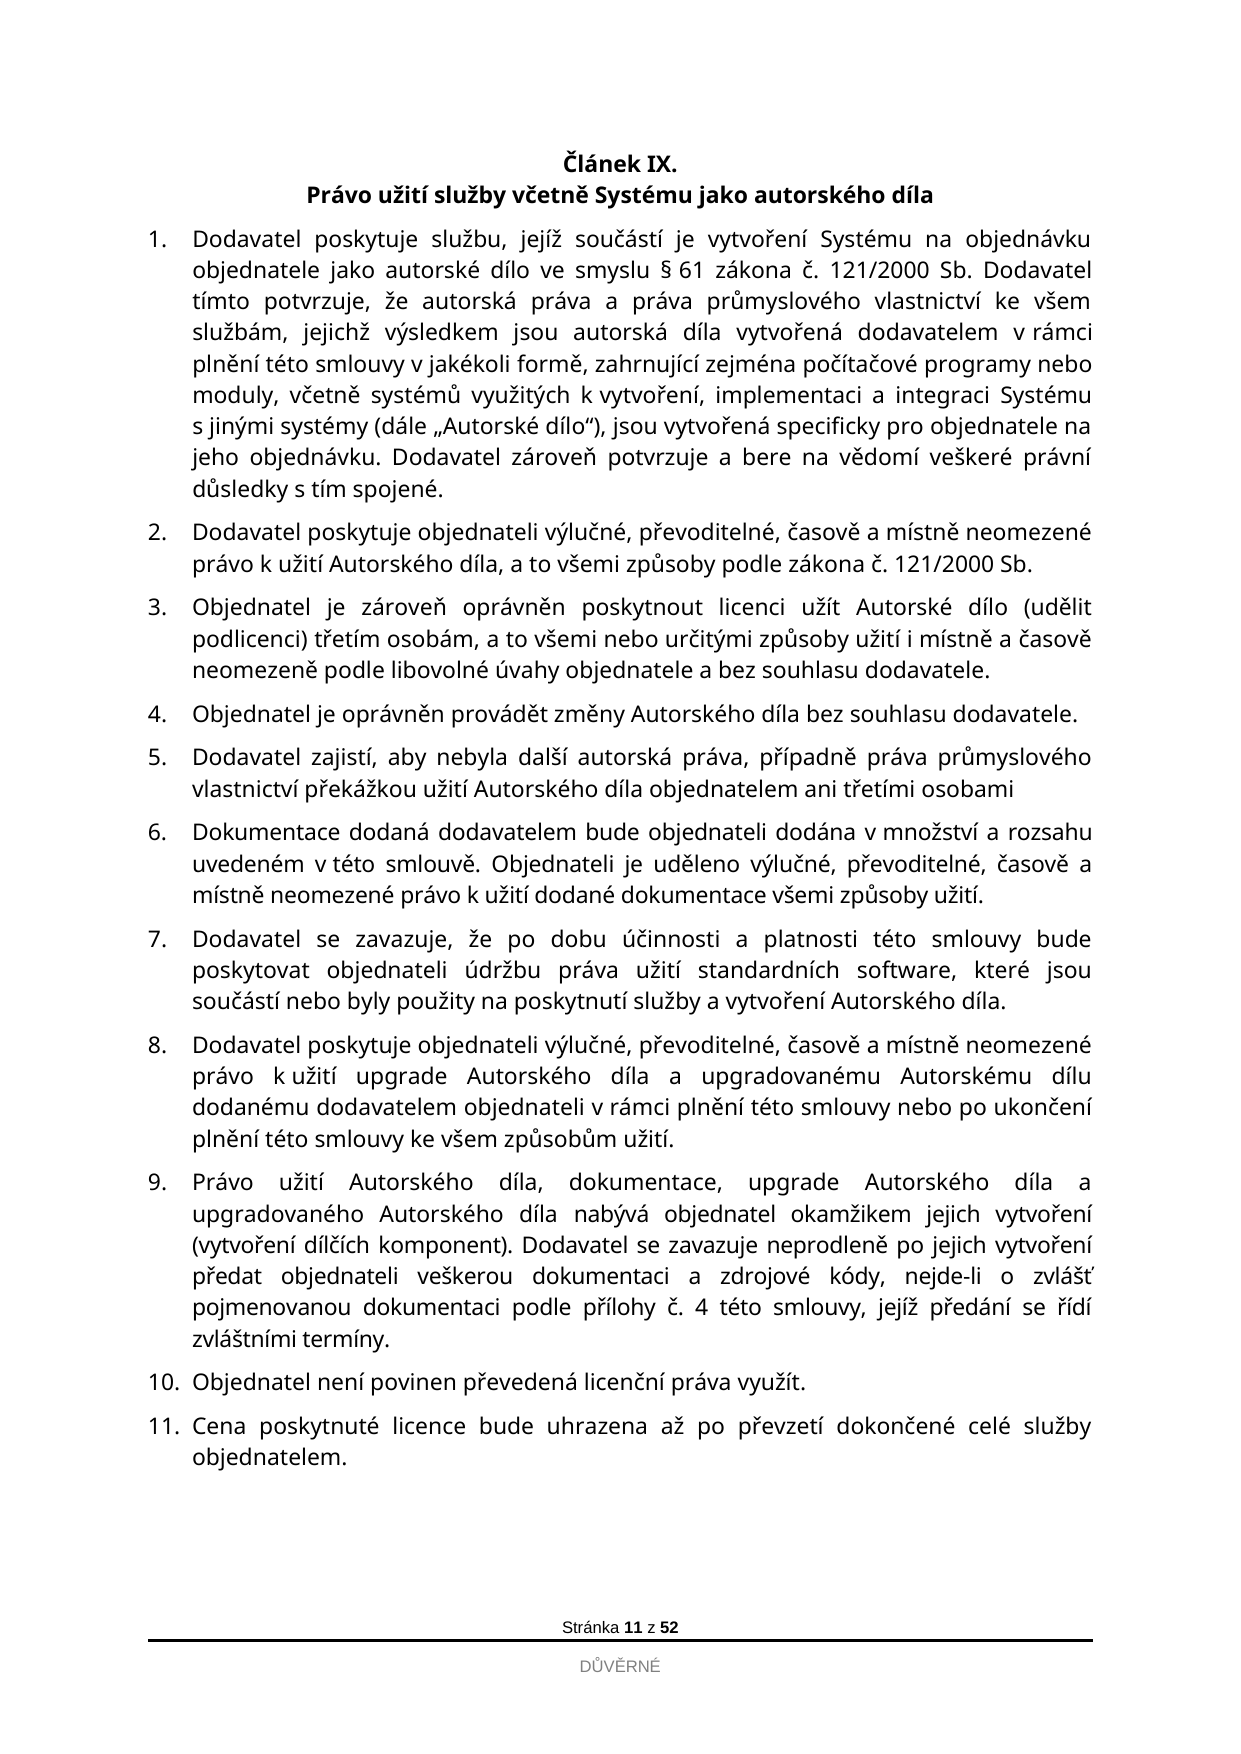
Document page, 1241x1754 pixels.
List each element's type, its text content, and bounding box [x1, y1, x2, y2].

list Právo užití Autorského díla, dokumentace, upgrade Autorského díla a upgradovaného Autorského díla nabývá objednatel okamžikem jejich vytvoření (vytvoření dílčích komponent). Dodavatel se zavazuje neprodleně po jejich vytvoření předat objednateli veškerou dokumentaci a zdrojové kódy, nejde-li o zvlášť pojmenovanou dokumentaci podle přílohy č. 4 této smlouvy, jejíž předání se řídí zvláštními termíny. [148, 1166, 1093, 1354]
list Objednatel není povinen převedená licenční práva využít. [148, 1366, 1093, 1398]
list Objednatel je oprávněn provádět změny Autorského díla bez souhlasu dodavatele. [148, 698, 1093, 729]
list Dodavatel se zavazuje, že po dobu účinnosti a platnosti této smlouvy bude poskytovat objednateli údržbu práva užití standardních software, které jsou součástí nebo byly použity na poskytnutí služby a vytvoření Autorského díla. [148, 923, 1093, 1016]
list Dokumentace dodaná dodavatelem bude objednateli dodána v množství a rozsahu uvedeném v této smlouvě. Objednateli je uděleno výlučné, převoditelné, časově a místně neomezené právo k užití dodané dokumentace všemi způsoby užití. [148, 816, 1093, 910]
text Článek IX. Právo užití služby včetně Systému jako autorského díla [148, 148, 1093, 210]
list Dodavatel poskytuje objednateli výlučné, převoditelné, časově a místně neomezené právo k užití Autorského díla, a to všemi způsoby podle zákona č. 121/2000 Sb. [148, 516, 1093, 579]
list Dodavatel poskytuje objednateli výlučné, převoditelné, časově a místně neomezené právo k užití upgrade Autorského díla a upgradovanému Autorskému dílu dodanému dodavatelem objednateli v rámci plnění této smlouvy nebo po ukončení plnění této smlouvy ke všem způsobům užití. [148, 1029, 1093, 1154]
list Dodavatel poskytuje službu, jejíž součástí je vytvoření Systému na objednávku objednatele jako autorské dílo ve smyslu § 61 zákona č. 121/2000 Sb. Dodavatel tímto potvrzuje, že autorská práva a práva průmyslového vlastnictví ke všem službám, jejichž výsledkem jsou autorská díla vytvořená dodavatelem v rámci plnění této smlouvy v jakékoli formě, zahrnující zejména počítačové programy nebo moduly, včetně systémů využitých k vytvoření, implementaci a integraci Systému s jinými systémy (dále „Autorské dílo“), jsou vytvořená specificky pro objednatele na jeho objednávku. Dodavatel zároveň potvrzuje a bere na vědomí veškeré právní důsledky s tím spojené. [148, 223, 1093, 504]
list Objednatel je zároveň oprávněn poskytnout licenci užít Autorské dílo (udělit podlicenci) třetím osobám, a to všemi nebo určitými způsoby užití i místně a časově neomezeně podle libovolné úvahy objednatele a bez souhlasu dodavatele. [148, 591, 1093, 685]
list Cena poskytnuté licence bude uhrazena až po převzetí dokončené celé služby objednatelem. [148, 1410, 1093, 1473]
list Dodavatel zajistí, aby nebyla další autorská práva, případně práva průmyslového vlastnictví překážkou užití Autorského díla objednatelem ani třetími osobami [148, 741, 1093, 804]
